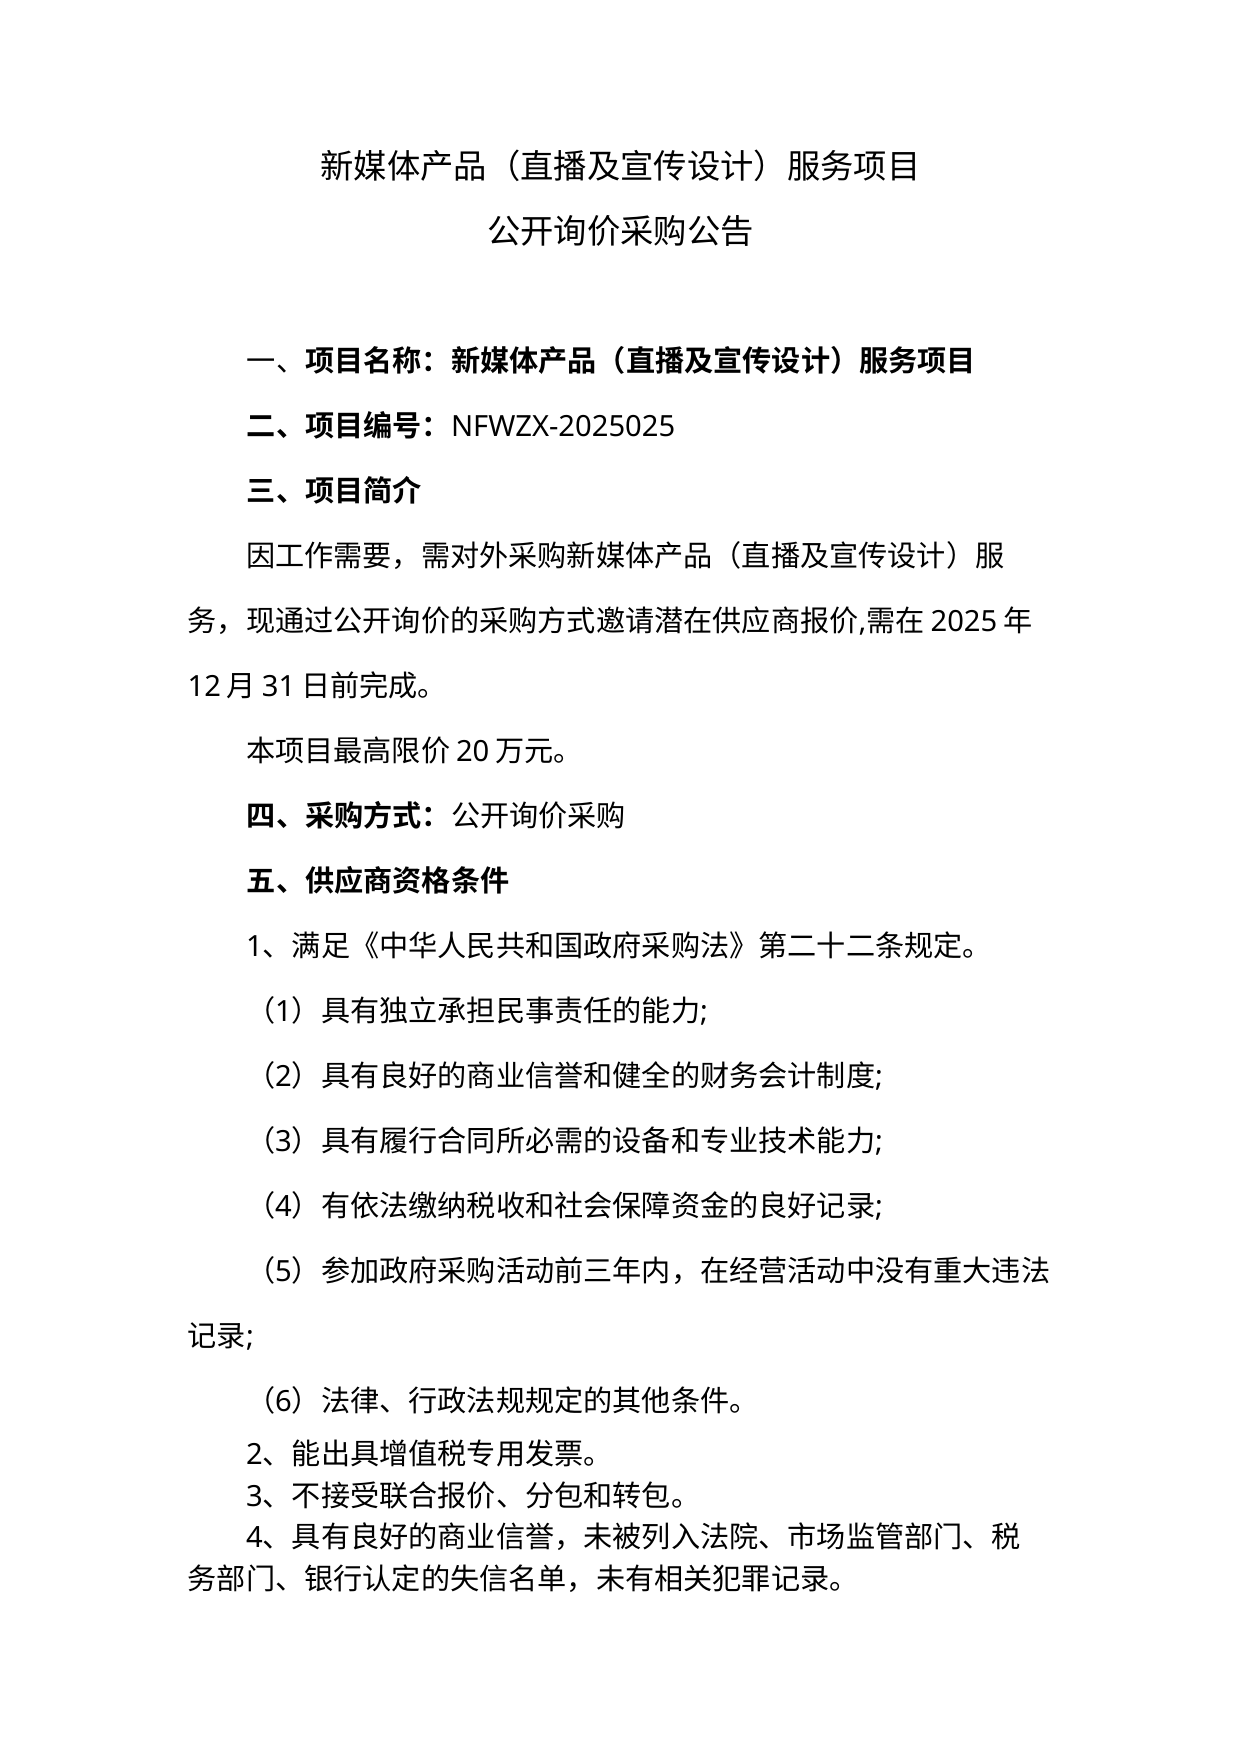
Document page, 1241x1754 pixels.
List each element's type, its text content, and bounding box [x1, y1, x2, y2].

text 4、具有良好的商业信誉，未被列入法院、市场监管部门、税务部门、银行认定的失信名单，未有相关犯罪记录。 [187, 1514, 1049, 1598]
list 项目简介 [187, 456, 1053, 521]
text （5）参加政府采购活动前三年内，在经营活动中没有重大违法记录; [187, 1236, 1053, 1366]
text （4）有依法缴纳税收和社会保障资金的良好记录; [187, 1171, 1053, 1236]
text 本项目最高限价20万元。 [187, 716, 1053, 781]
list 满足《中华人民共和国政府采购法》第二十二条规定。 [187, 911, 1053, 976]
list 项目编号：NFWZX-2025025 [187, 391, 1053, 456]
text （3）具有履行合同所必需的设备和专业技术能力; [187, 1106, 1053, 1171]
text 2、能出具增值税专用发票。 [187, 1431, 1049, 1473]
text （1）具有独立承担民事责任的能力; [187, 976, 1053, 1041]
text 公开询价采购公告 [187, 196, 1053, 261]
text 3、不接受联合报价、分包和转包。 [187, 1473, 1049, 1514]
list 采购方式：公开询价采购 [187, 781, 1053, 846]
text （2）具有良好的商业信誉和健全的财务会计制度; [187, 1041, 1053, 1106]
text 新媒体产品（直播及宣传设计）服务项目 [187, 131, 1053, 196]
text 因工作需要，需对外采购新媒体产品（直播及宣传设计）服务，现通过公开询价的采购方式邀请潜在供应商报价,需在2025年12月31日前完成。 [187, 521, 1053, 716]
list 供应商资格条件 [187, 846, 1053, 911]
text （6）法律、行政法规规定的其他条件。 [187, 1366, 1053, 1431]
list 项目名称：新媒体产品（直播及宣传设计）服务项目 [187, 326, 1053, 391]
